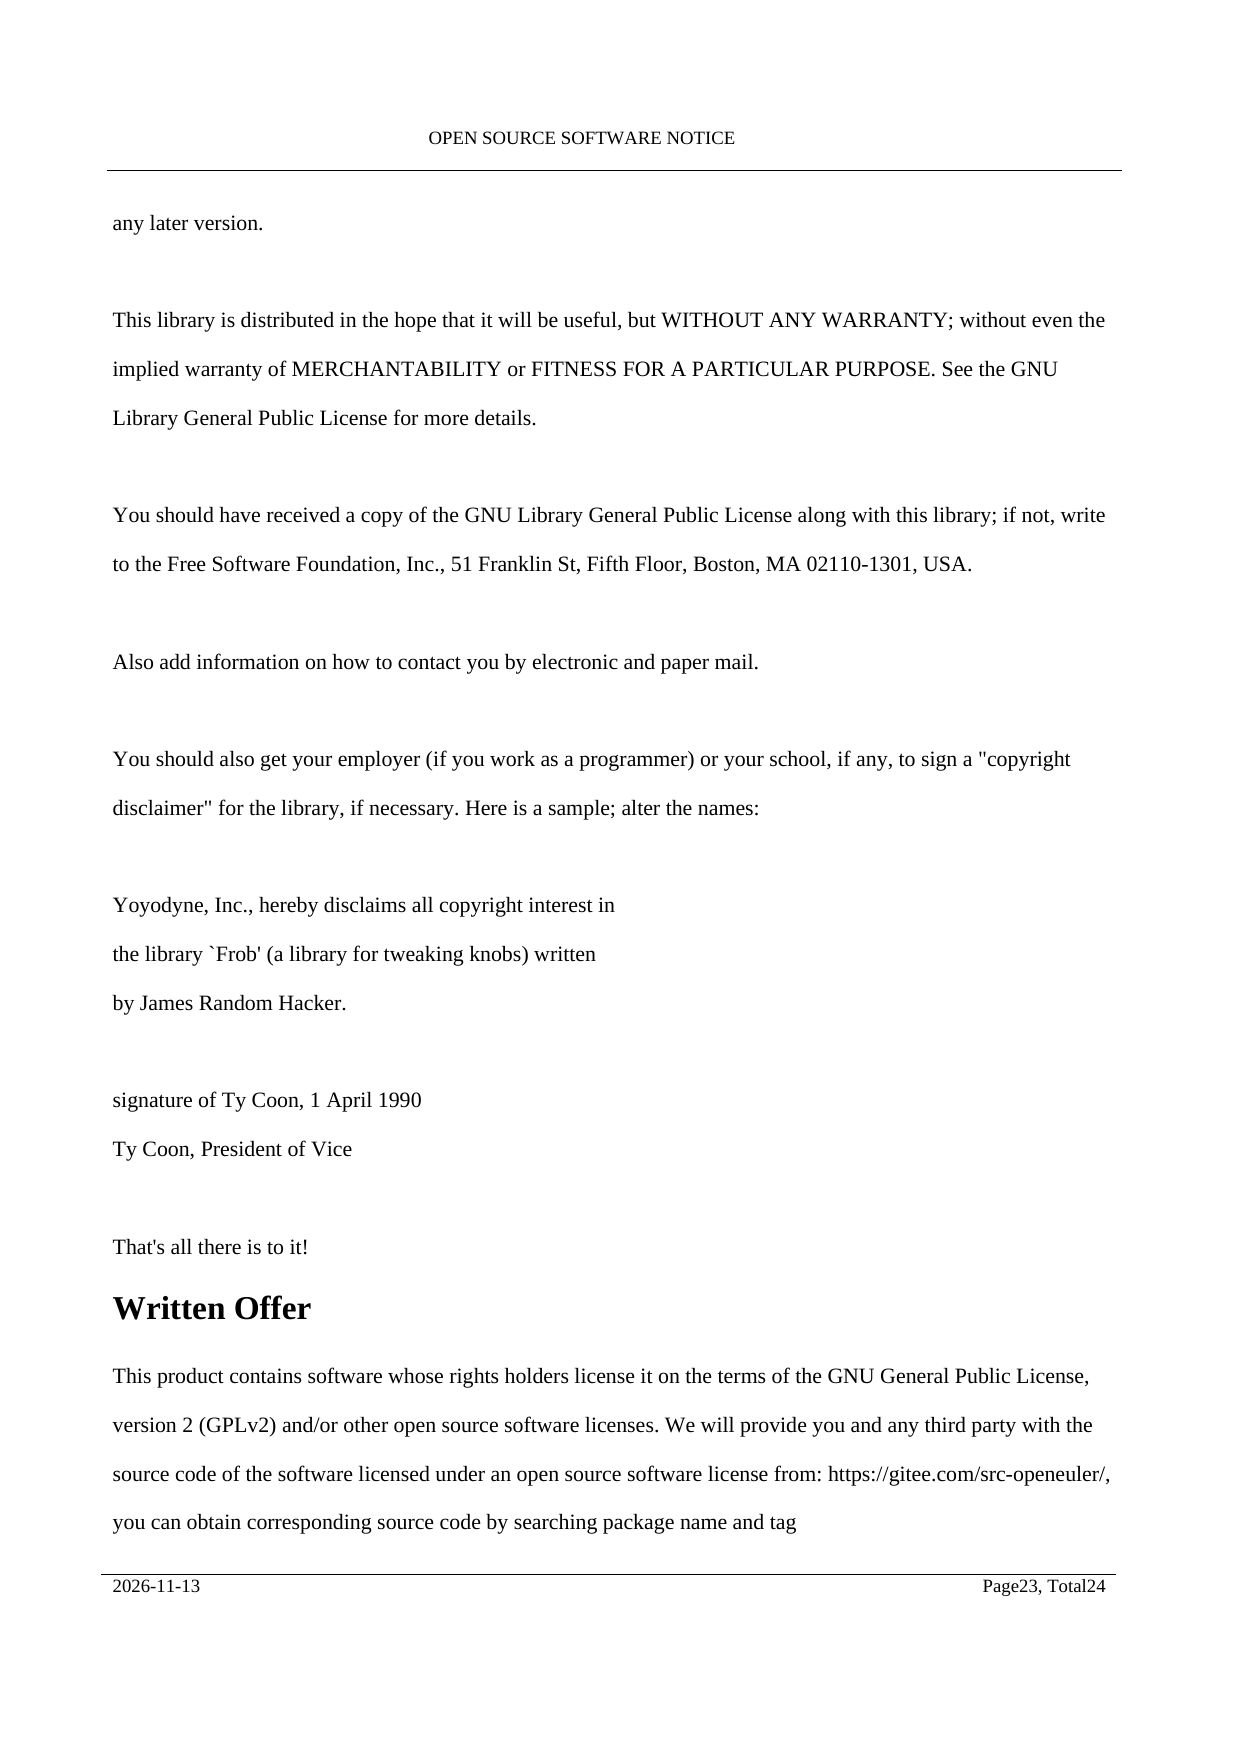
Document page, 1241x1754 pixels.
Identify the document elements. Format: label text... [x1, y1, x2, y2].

text Written Offer [112, 1275, 1128, 1340]
text This product contains software whose rights holders license it on the terms of the GNU General Public License, version 2 (GPLv2) and/or other open source software licenses. We will provide you and any third party with the source code of the software licensed under an open source software license from: https://gitee.com/src-openeuler/, you can obtain corresponding source code by searching package name and tag [112, 1359, 1128, 1538]
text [112, 206, 1128, 1263]
